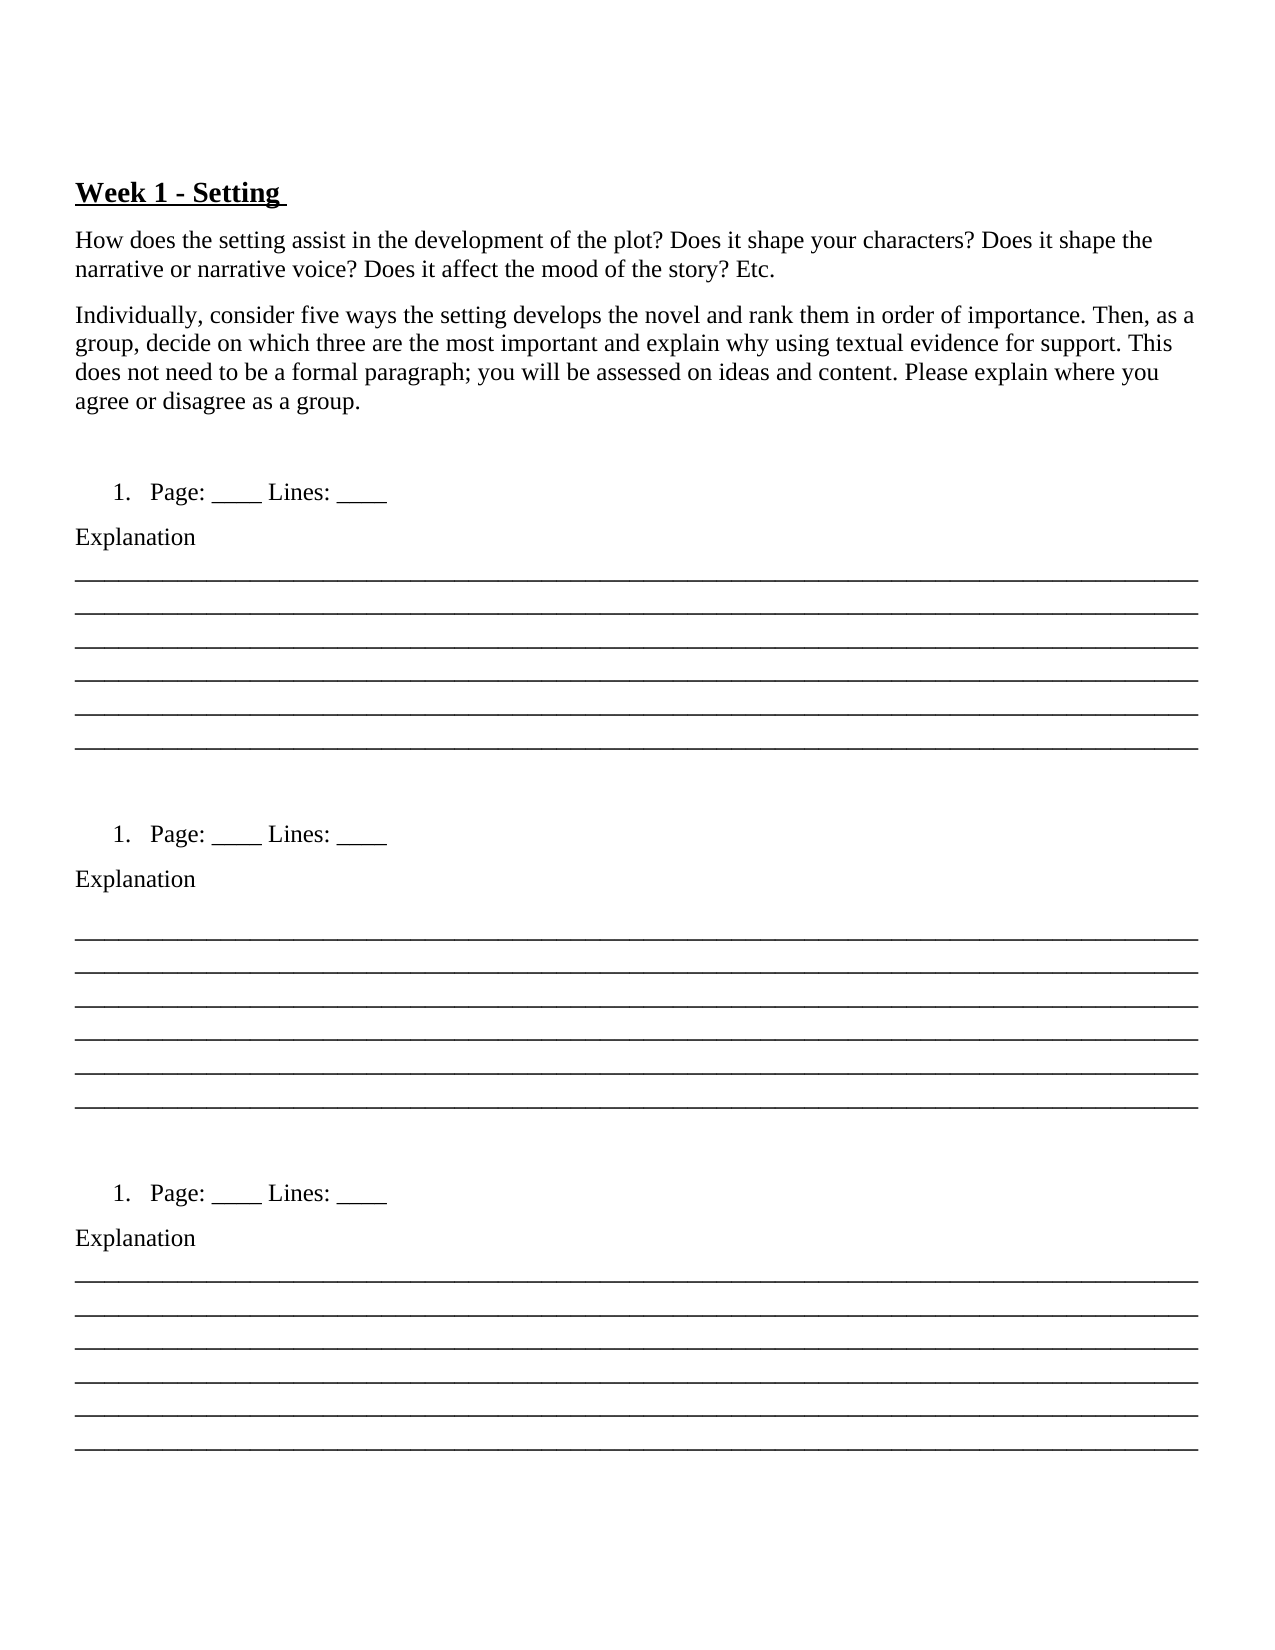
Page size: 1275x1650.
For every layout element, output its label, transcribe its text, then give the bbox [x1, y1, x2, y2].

text Week 1 - Setting [75, 175, 1200, 209]
text ______________________________________________________________________________________________________________________________________________________________________________________________________________________________________________________________________________________________________________________________________________________________________________________________________________________________________________________________________________ [75, 910, 1200, 1111]
list Page: ____ Lines: ____ [112, 819, 1200, 848]
text Individually, consider five ways the setting develops the novel and rank them in order of importance. Then, as a group, decide on which three are the most important and explain why using textual evidence for support. This does not need to be a formal paragraph; you will be assessed on ideas and content. Please explain where you agree or disagree as a group. [75, 300, 1200, 415]
text Explanation _______________________________________________________________________________________________________________________________________________________________________________________________________________________________________ _______________________________________________________________________________________________________________________________________________________________________________________________________________________________________ [75, 522, 1200, 752]
text How does the setting assist in the development of the plot? Does it shape your characters? Does it shape the narrative or narrative voice? Does it affect the mood of the story? Etc. [75, 226, 1200, 283]
text Explanation [75, 864, 1200, 893]
text Explanation ______________________________________________________________________________________________________________________________________________________________________________________________________________________________________________________________________________________________________________________________________________________________________________________________________________________________________________________________________________ [75, 1223, 1200, 1453]
list Page: ____ Lines: ____ [112, 1178, 1200, 1207]
list Page: ____ Lines: ____ [112, 477, 1200, 506]
